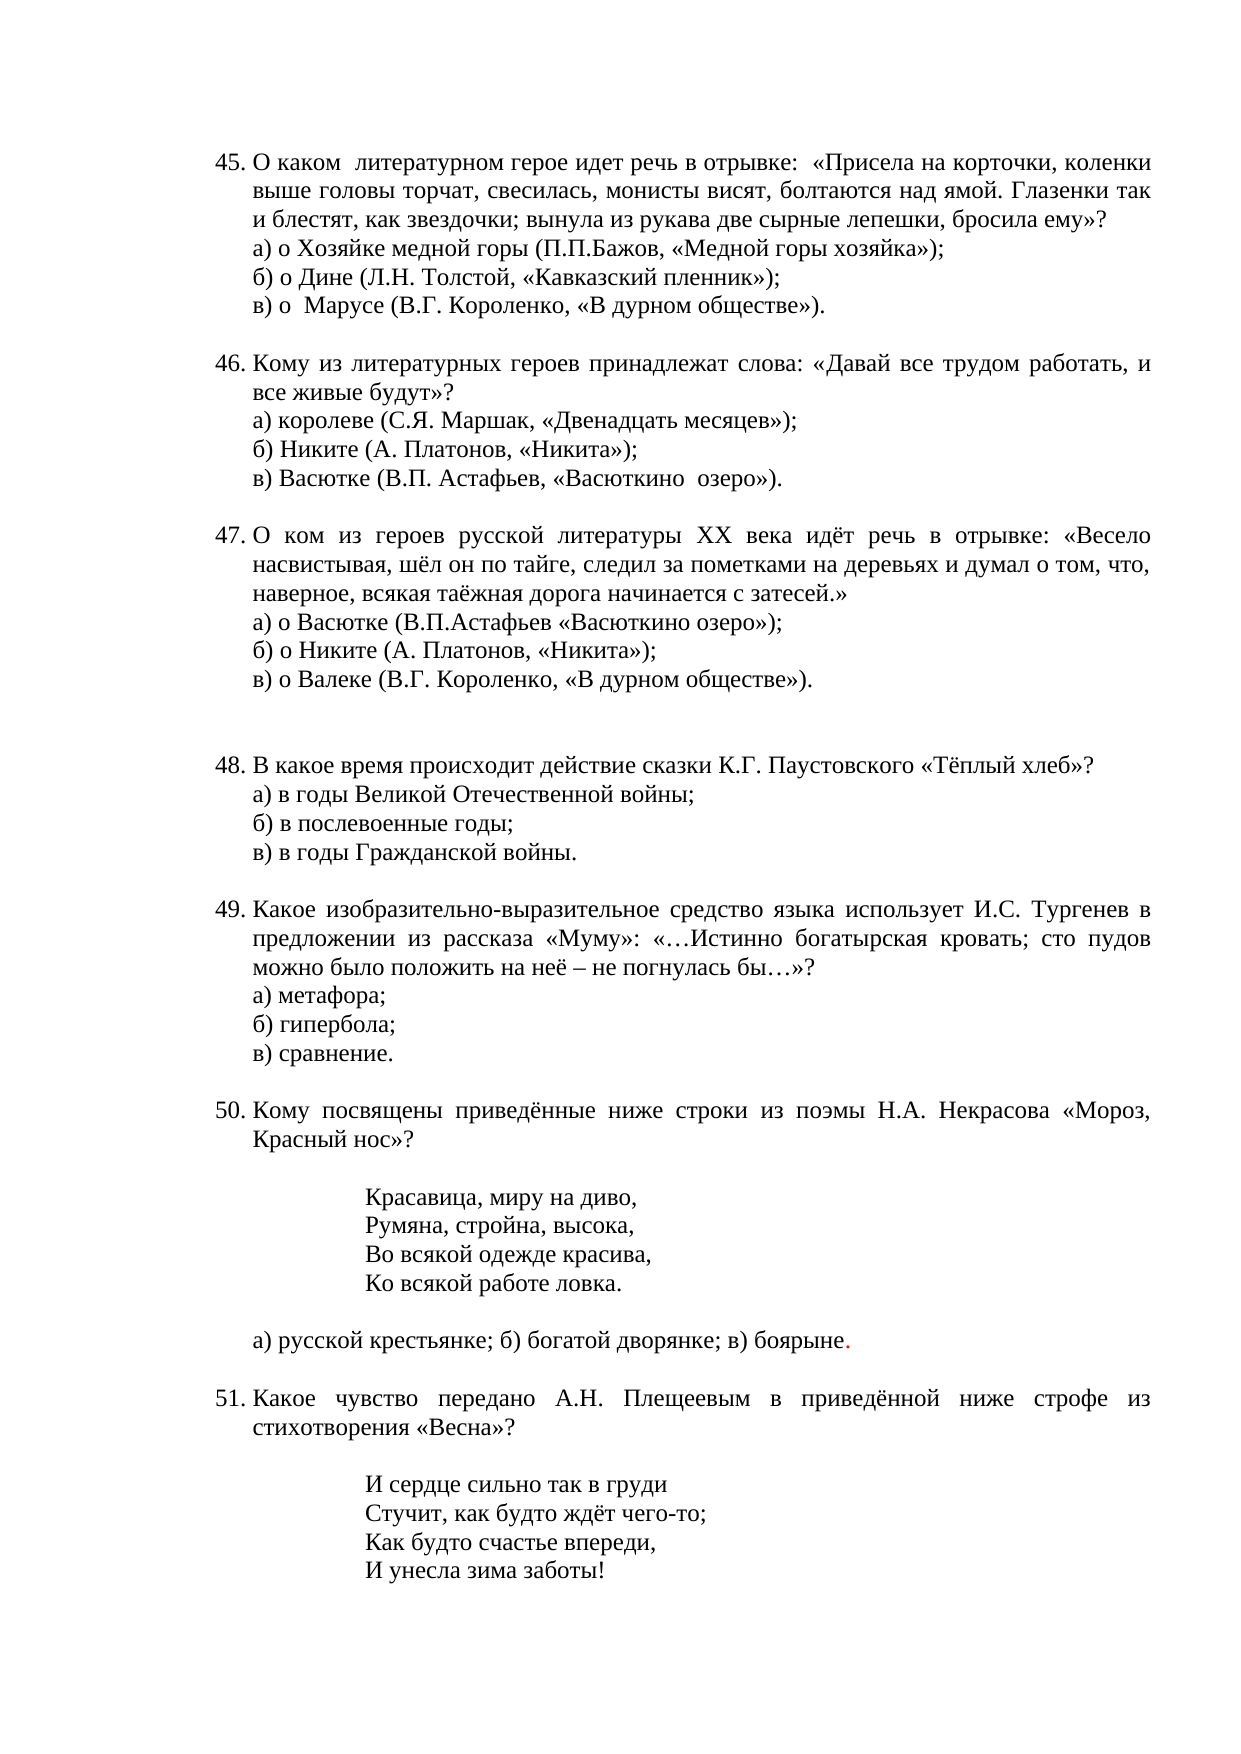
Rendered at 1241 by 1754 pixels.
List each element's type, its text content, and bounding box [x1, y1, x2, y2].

text в) в годы Гражданской войны. [252, 837, 1152, 866]
text Как будто счастье впереди, [177, 1527, 1152, 1556]
text б) о Никите (А. Платонов, «Никита»); [252, 636, 1152, 664]
text а) в годы Великой Отечественной войны; [252, 779, 1152, 808]
text Ко всякой работе ловка. [177, 1268, 1152, 1297]
text а) королеве (С.Я. Маршак, «Двенадцать месяцев»); [252, 406, 1152, 434]
list Какое изобразительно-выразительное средство языка использует И.С. Тургенев в предложении из рассказа «Муму»: «…Истинно богатырская кровать; сто пудов можно было положить на неё – не погнулась бы…»? [215, 894, 1152, 981]
text б) Никите (А. Платонов, «Никита»); [252, 434, 1152, 463]
text а) метафора; [252, 981, 1152, 1009]
text в) о Марусе (В.Г. Короленко, «В дурном обществе»). [252, 291, 1152, 319]
text Во всякой одежде красива, [177, 1239, 1152, 1268]
text И унесла зима заботы! [177, 1556, 1152, 1584]
text в) сравнение. [252, 1038, 1152, 1067]
text Стучит, как будто ждёт чего-то; [177, 1498, 1152, 1527]
text в) Васютке (В.П. Астафьев, «Васюткино озеро»). [252, 463, 1152, 492]
text б) о Дине (Л.Н. Толстой, «Кавказский пленник»); [252, 262, 1152, 291]
list В какое время происходит действие сказки К.Г. Паустовского «Тёплый хлеб»? [215, 751, 1152, 779]
list О каком литературном герое идет речь в отрывке: «Присела на корточки, коленки выше головы торчат, свесилась, монисты висят, болтаются над ямой. Глазенки так и блестят, как звездочки; вынула из рукава две сырные лепешки, бросила ему»? [215, 147, 1152, 233]
text в) о Валеке (В.Г. Короленко, «В дурном обществе»). [252, 664, 1152, 693]
text а) о Хозяйке медной горы (П.П.Бажов, «Медной горы хозяйка»); [252, 233, 1152, 262]
text Красавица, миру на диво, [177, 1182, 1152, 1211]
list Кому посвящены приведённые ниже строки из поэмы Н.А. Некрасова «Мороз, Красный нос»? [215, 1096, 1152, 1153]
list Кому из литературных героев принадлежат слова: «Давай все трудом работать, и все живые будут»? [215, 348, 1152, 406]
text б) в послевоенные годы; [252, 808, 1152, 837]
text б) гипербола; [252, 1009, 1152, 1038]
text а) о Васютке (В.П.Астафьев «Васюткино озеро»); [252, 607, 1152, 636]
text а) русской крестьянке; б) богатой дворянке; в) боярыне. [177, 1326, 1152, 1354]
list О ком из героев русской литературы XX века идёт речь в отрывке: «Весело насвистывая, шёл он по тайге, следил за пометками на деревьях и думал о том, что, наверное, всякая таёжная дорога начинается с затесей.» [215, 521, 1152, 607]
text И сердце сильно так в груди [177, 1469, 1152, 1498]
text Румяна, стройна, высока, [177, 1211, 1152, 1239]
list Какое чувство передано А.Н. Плещеевым в приведённой ниже строфе из стихотворения «Весна»? [215, 1383, 1152, 1441]
